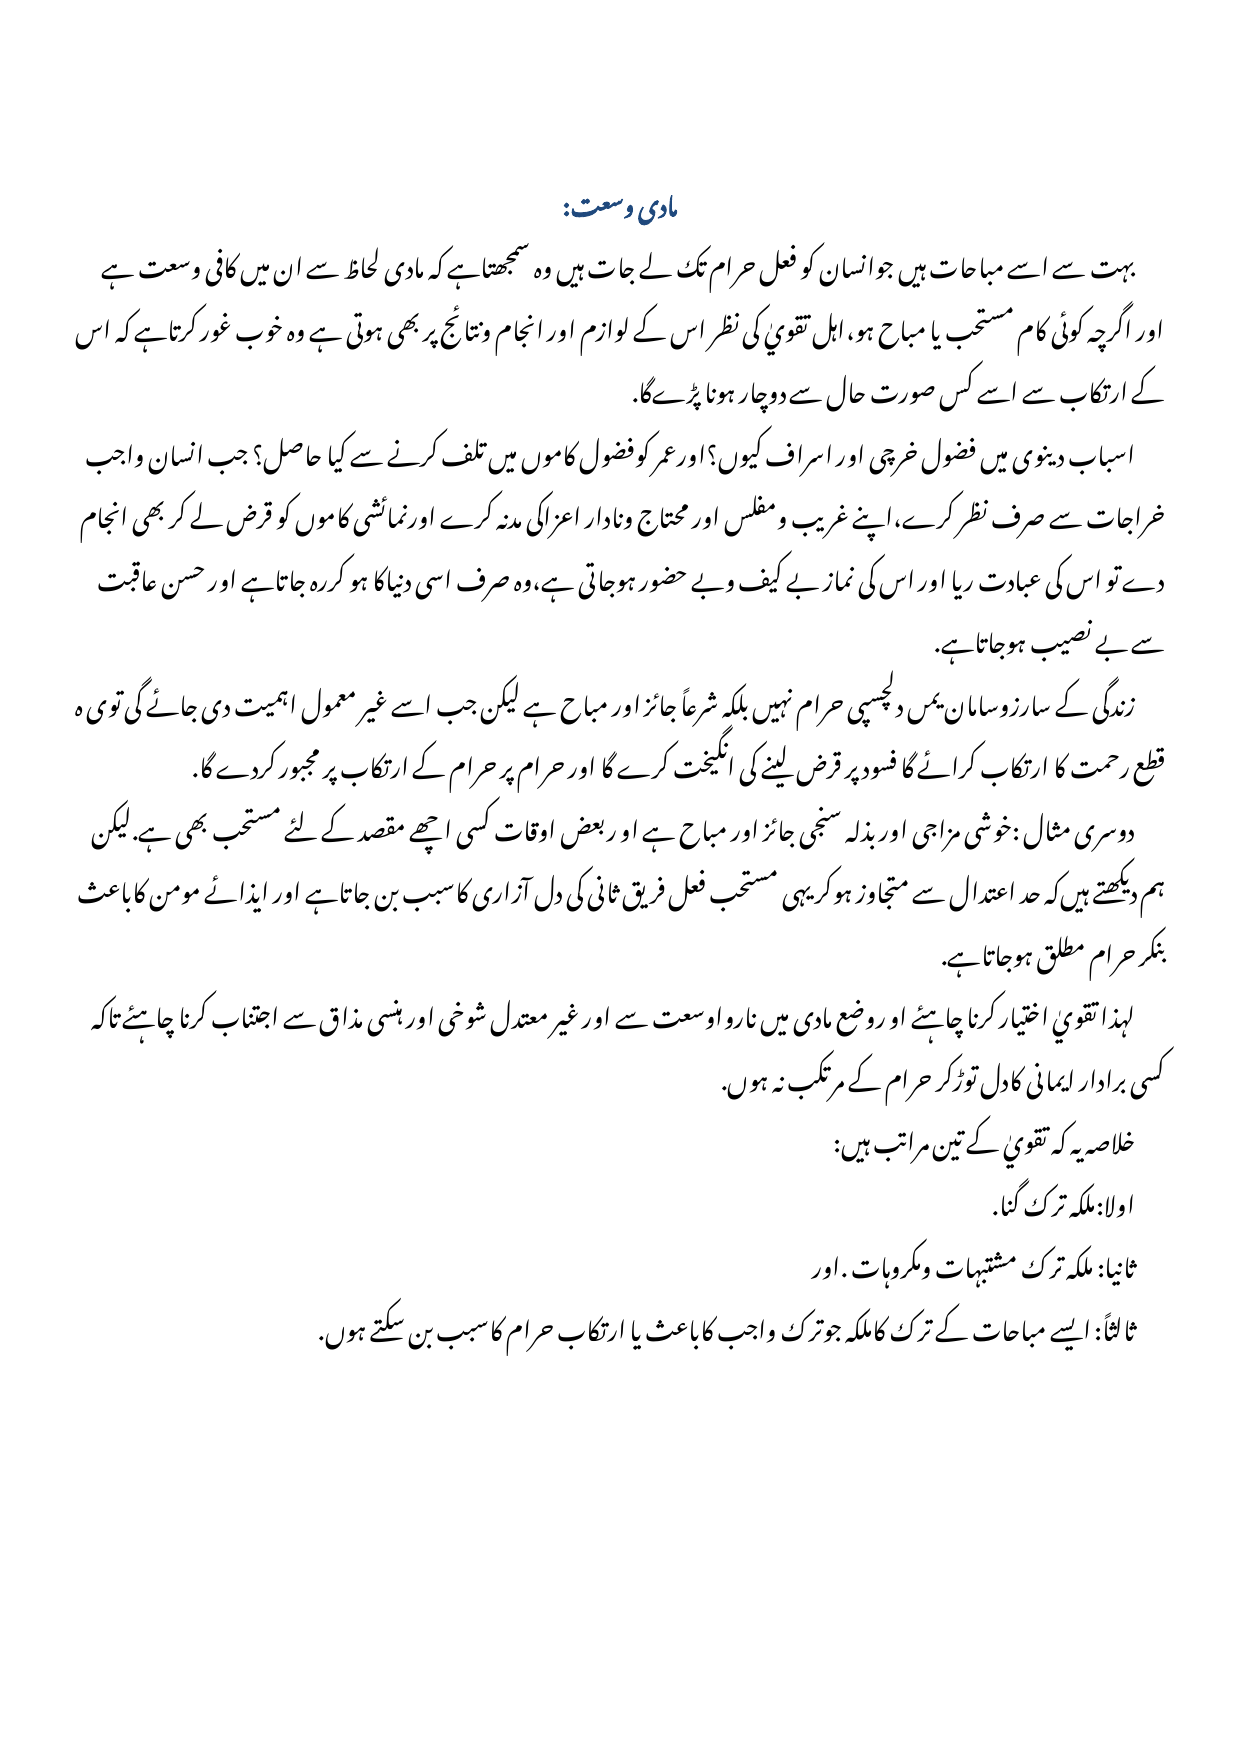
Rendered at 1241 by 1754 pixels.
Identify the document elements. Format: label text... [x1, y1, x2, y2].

text ثالثاً: ایسے مباحات کے ترک کاملکہ جوترک واجب کاباعث یا ارتکاب حرام کاسبب بن سکتے ہوں. [75, 1294, 1165, 1356]
text اولا:ملکہ ترک گنا. [75, 1169, 1165, 1231]
text لہذا تقويٰ اختیار کرنا چاہئے او روضع مادی میں نارواوسعت سے اور غیر معتدل شوخی اور ہنسی مذاق سے اجتناب کرنا چاہئے تاکہ کسی برادار ایمانی کادل توڑکر حرام کے مرتکب نہ ہوں. [75, 981, 1165, 1106]
text بہت سے اسے مباحات ہیں جوانسان کو فعل حرام تک لے جات ہیں وہ سمجھتاہے کہ مادی لحاظ سے ان میں کافی وسعت ہے اور اگرچہ کوئی کام مستحب یا مباح ہو،اہل تقويٰ کی نظر اس کے لوازم اور انجام ونتائج پر بھی ہوتی ہے وہ خوب غور کرتاہے کہ اس کے ارتکاب سے اسے کس صورت حال سے دوچار ہونا پڑےگا. [75, 231, 1165, 419]
text ثانیا: ملکہ ترک مشتبہات ومکروہات .اور [75, 1231, 1165, 1294]
text خلاصہ یہ کہ تقويٰ کے تین مراتب ہیں: [75, 1106, 1165, 1169]
text دوسری مثال :خوشی مزاجی اور بذلہ سنجی جائز اور مباح ہے او ربعض اوقات کسی اچھے مقصد کے لئے مستحب بھی ہے.لیکن ہم دیکھتے ہیں‌کہ حد اعتدال سے متجاوز ہوکر یہی مستحب فعل فریق ثانی کی دل آزاری کاسبب بن جاتاہے اور ایذائے مومن کاباعث بنکر حرام مطلق ہوجاتاہے. [75, 794, 1165, 981]
text زندگی کے سارزوسامان یمں دلچسپی حرام نہیں بلکہ شرعاً جائز اور مباح ہے لیکن جب اسے غیر معمول اہمیت دی جائے گی توی ہ قطع رحمت کا ارتکاب کرائے گا فسود پر قرض لینے کی انگیخت کرے گا اور حرام پر حرام کے ارتکاب پر مجبور کردے گا. [75, 669, 1165, 794]
subtitle مادی وسعت: [75, 169, 1165, 231]
text اسباب دینوی میں فضول خرچی اور اسراف کیوں؟اورعمر کوفضول کاموں میں تلف کرنے سے کیا حاصل؟ جب انسان واجب خراجات سے صرف نظر کرے،اپنے غریب ومفلس اور محتاج ونادار اعزاکی مدنہ کرے اورنمائشی کاموں کو قرض لے کر بھی انجام دے تو اس کی عبادت ریا اور اس کی نماز بے کیف وبے حضور ہوجاتی ہے،وہ صرف اسی دنیاکا ہو کررہ جاتاہے اور حسن عاقبت سے بے نصیب ہوجاتاہے. [75, 419, 1165, 669]
